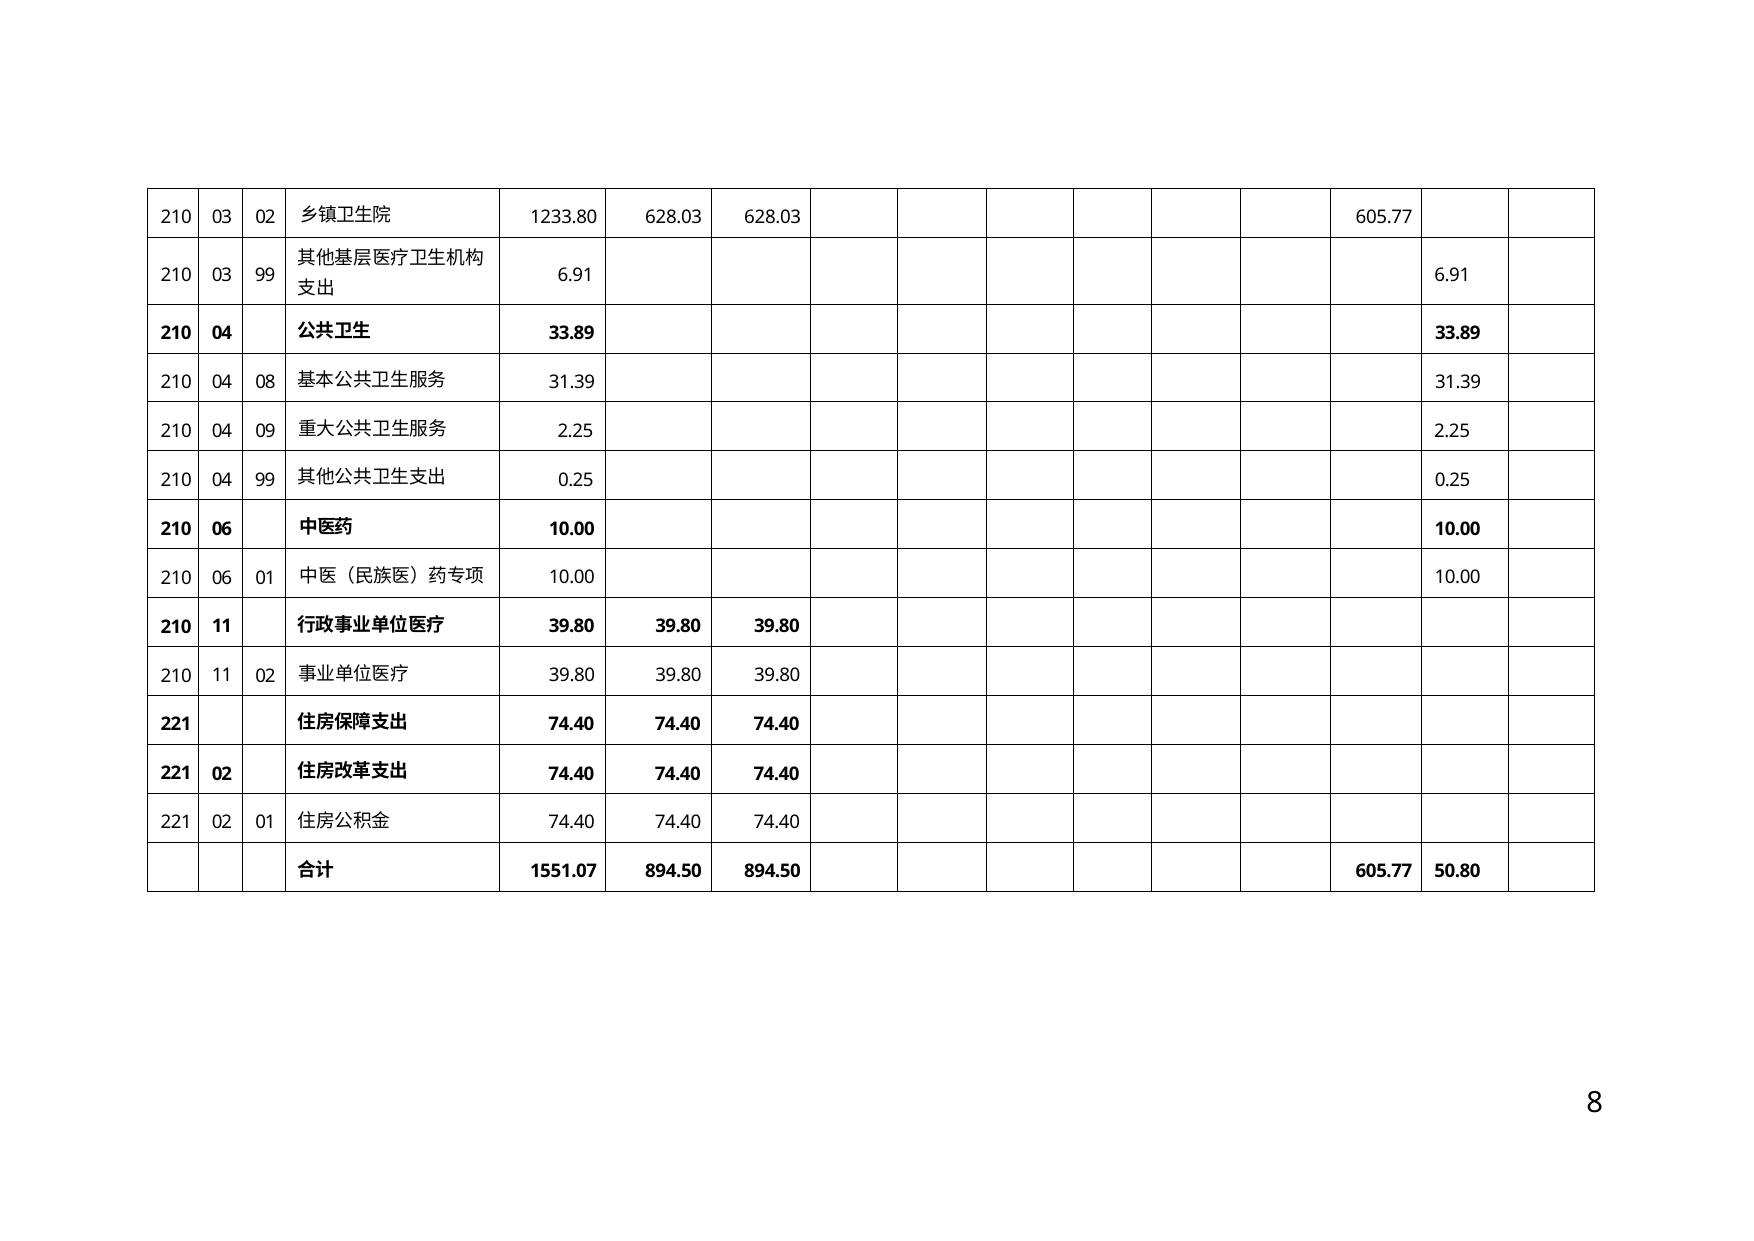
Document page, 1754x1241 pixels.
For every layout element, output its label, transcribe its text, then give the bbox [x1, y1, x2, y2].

table_cell [1152, 500, 1240, 548]
table_cell [1074, 549, 1151, 597]
table_cell 10.00 [500, 549, 605, 597]
table_cell [243, 696, 285, 744]
table_cell [243, 500, 285, 548]
table_cell [811, 745, 897, 793]
table_cell [987, 696, 1073, 744]
table_cell [1331, 745, 1421, 793]
table_cell [1241, 549, 1330, 597]
table_cell 6.91 [500, 238, 605, 303]
table_cell 74.40 [500, 696, 605, 744]
table_cell [712, 238, 810, 303]
table_cell 74.40 [606, 696, 711, 744]
table_cell [811, 549, 897, 597]
table_cell 事业单位医疗 [286, 647, 499, 695]
table_cell [606, 238, 711, 303]
table_cell [606, 451, 711, 499]
table_cell [1074, 354, 1151, 401]
table_cell [1422, 696, 1508, 744]
table_header 乡镇卫生院 [286, 189, 499, 237]
table_cell [606, 500, 711, 548]
table_header [1152, 189, 1240, 237]
table_cell [1152, 696, 1240, 744]
table_cell [1331, 500, 1421, 548]
table_cell [1509, 843, 1594, 891]
table_cell [1074, 402, 1151, 450]
table_cell 50.80 [1422, 843, 1508, 891]
table_cell [606, 354, 711, 401]
table_cell 210 [148, 451, 198, 499]
table_cell 其他基层医疗卫生机构 支出 [286, 238, 499, 303]
table_cell 210 [148, 500, 198, 548]
table_header 628.03 [712, 189, 810, 237]
table_cell 221 [148, 794, 198, 842]
table_cell 住房改革支出 [286, 745, 499, 793]
table_cell [1152, 843, 1240, 891]
table_cell 中医药 [286, 500, 499, 548]
table_cell [987, 598, 1073, 646]
table_cell [1241, 305, 1330, 352]
table_cell 221 [148, 696, 198, 744]
table_cell [712, 451, 810, 499]
table_cell [712, 500, 810, 548]
table_cell 合计 [286, 843, 499, 891]
table_cell 11 [199, 598, 242, 646]
table_cell 0.25 [1422, 451, 1508, 499]
table_cell [1074, 238, 1151, 303]
table_cell [712, 354, 810, 401]
table_cell 39.80 [606, 598, 711, 646]
table_cell 39.80 [500, 647, 605, 695]
table_cell 0.25 [500, 451, 605, 499]
table_header [1074, 189, 1151, 237]
table_cell [987, 843, 1073, 891]
table_cell [1241, 451, 1330, 499]
table_cell [811, 500, 897, 548]
table_cell [712, 549, 810, 597]
table_cell [811, 238, 897, 303]
table_header [1422, 189, 1508, 237]
table_cell [811, 598, 897, 646]
table_cell [1509, 402, 1594, 450]
table_cell [1241, 402, 1330, 450]
table_cell [1152, 549, 1240, 597]
table_cell [1509, 305, 1594, 352]
table_cell [1331, 451, 1421, 499]
table_cell [1074, 647, 1151, 695]
table_cell 08 [243, 354, 285, 401]
table_cell [987, 647, 1073, 695]
table_cell [811, 402, 897, 450]
table_cell [1152, 402, 1240, 450]
table_cell [898, 500, 986, 548]
table_cell 06 [199, 549, 242, 597]
table_cell [1509, 696, 1594, 744]
table_cell [987, 745, 1073, 793]
table_cell 其他公共卫生支出 [286, 451, 499, 499]
table_cell 39.80 [712, 598, 810, 646]
table_cell 605.77 [1331, 843, 1421, 891]
table_cell [1509, 354, 1594, 401]
table_cell 住房保障支出 [286, 696, 499, 744]
table_cell 39.80 [712, 647, 810, 695]
table_cell [1509, 598, 1594, 646]
table_cell 01 [243, 549, 285, 597]
table_cell [987, 354, 1073, 401]
table_cell [1241, 354, 1330, 401]
table_cell [811, 451, 897, 499]
table_header 210 [148, 189, 198, 237]
table_cell [1331, 354, 1421, 401]
table_cell [987, 500, 1073, 548]
table_cell [199, 696, 242, 744]
table_cell 04 [199, 354, 242, 401]
table_cell [1331, 549, 1421, 597]
table_cell [1509, 647, 1594, 695]
table_header 02 [243, 189, 285, 237]
table_cell 公共卫生 [286, 305, 499, 352]
table_cell 03 [199, 238, 242, 303]
table_cell [1331, 402, 1421, 450]
table_cell 重大公共卫生服务 [286, 402, 499, 450]
table_cell 02 [199, 745, 242, 793]
table_cell [1074, 451, 1151, 499]
table_cell 住房公积金 [286, 794, 499, 842]
table_cell [1074, 745, 1151, 793]
table_cell [898, 238, 986, 303]
table_cell [898, 305, 986, 352]
table_cell [1509, 745, 1594, 793]
table_cell 02 [243, 647, 285, 695]
table_cell [243, 305, 285, 352]
table_cell 2.25 [1422, 402, 1508, 450]
table_cell 74.40 [712, 794, 810, 842]
table_cell [811, 843, 897, 891]
table_cell 74.40 [606, 794, 711, 842]
table_cell 74.40 [606, 745, 711, 793]
table_cell [1331, 696, 1421, 744]
table_cell 210 [148, 647, 198, 695]
table_cell [1152, 598, 1240, 646]
table_cell [712, 402, 810, 450]
table_cell 01 [243, 794, 285, 842]
table_cell [1331, 598, 1421, 646]
table_cell [811, 305, 897, 352]
table_cell 11 [199, 647, 242, 695]
table_cell [987, 305, 1073, 352]
table_cell [898, 451, 986, 499]
table_cell 2.25 [500, 402, 605, 450]
table_cell [1074, 598, 1151, 646]
table_cell [898, 794, 986, 842]
table_cell 09 [243, 402, 285, 450]
table_cell [712, 305, 810, 352]
table_cell [1509, 238, 1594, 303]
table_cell 10.00 [500, 500, 605, 548]
table_header [1241, 189, 1330, 237]
table_cell 210 [148, 549, 198, 597]
table_cell 02 [199, 794, 242, 842]
table_cell [1152, 451, 1240, 499]
table_cell [606, 305, 711, 352]
table_header 03 [199, 189, 242, 237]
table_cell [898, 843, 986, 891]
table_cell [606, 549, 711, 597]
table_cell [1241, 598, 1330, 646]
table_cell 04 [199, 451, 242, 499]
table_cell [811, 647, 897, 695]
table_cell [1074, 843, 1151, 891]
table_cell [1422, 647, 1508, 695]
table_cell [898, 354, 986, 401]
table_cell [1152, 647, 1240, 695]
table_cell [1241, 843, 1330, 891]
table_cell [1331, 647, 1421, 695]
table_cell 221 [148, 745, 198, 793]
table_cell 33.89 [500, 305, 605, 352]
table_cell [1152, 745, 1240, 793]
table_cell [987, 794, 1073, 842]
table_cell 99 [243, 451, 285, 499]
table_cell 04 [199, 305, 242, 352]
table_cell [987, 451, 1073, 499]
table_cell 06 [199, 500, 242, 548]
table_cell [1152, 794, 1240, 842]
table_cell 10.00 [1422, 500, 1508, 548]
table_cell [1509, 549, 1594, 597]
table_cell 31.39 [1422, 354, 1508, 401]
table_cell 99 [243, 238, 285, 303]
table_cell [243, 598, 285, 646]
table_header 605.77 [1331, 189, 1421, 237]
table_cell 74.40 [712, 745, 810, 793]
table_cell [1074, 696, 1151, 744]
table_cell [243, 745, 285, 793]
table_cell [898, 745, 986, 793]
table_cell [1422, 598, 1508, 646]
table_cell [606, 402, 711, 450]
table_header [987, 189, 1073, 237]
table_cell [1241, 745, 1330, 793]
table_header 628.03 [606, 189, 711, 237]
table_cell [1241, 696, 1330, 744]
table_cell [898, 647, 986, 695]
table_cell [987, 549, 1073, 597]
table_cell [987, 238, 1073, 303]
table_cell 74.40 [500, 745, 605, 793]
table_cell [1331, 305, 1421, 352]
table_cell [1331, 238, 1421, 303]
table_cell [1509, 794, 1594, 842]
table_cell [898, 549, 986, 597]
table_cell [243, 843, 285, 891]
table_cell 39.80 [500, 598, 605, 646]
table_cell [811, 354, 897, 401]
table_header [811, 189, 897, 237]
table_header [898, 189, 986, 237]
table_cell 210 [148, 402, 198, 450]
table_cell 894.50 [606, 843, 711, 891]
table_cell 04 [199, 402, 242, 450]
table_cell 39.80 [606, 647, 711, 695]
table_cell 31.39 [500, 354, 605, 401]
table_cell [1152, 354, 1240, 401]
table_cell [1509, 451, 1594, 499]
table_cell [199, 843, 242, 891]
table_cell 行政事业单位医疗 [286, 598, 499, 646]
table_cell 1551.07 [500, 843, 605, 891]
table_cell [1074, 305, 1151, 352]
table_cell 210 [148, 238, 198, 303]
table_cell 33.89 [1422, 305, 1508, 352]
table_cell [811, 696, 897, 744]
table_cell 10.00 [1422, 549, 1508, 597]
table_cell [1074, 794, 1151, 842]
table_cell 基本公共卫生服务 [286, 354, 499, 401]
table_cell 74.40 [500, 794, 605, 842]
table_cell [898, 696, 986, 744]
table_cell [1241, 238, 1330, 303]
table_cell [1422, 794, 1508, 842]
table_header 1233.80 [500, 189, 605, 237]
table_cell [1241, 647, 1330, 695]
table_cell [1509, 500, 1594, 548]
table_cell [811, 794, 897, 842]
table_cell 210 [148, 354, 198, 401]
table_cell [1241, 500, 1330, 548]
table_cell [987, 402, 1073, 450]
table_cell 894.50 [712, 843, 810, 891]
table_cell [148, 843, 198, 891]
table_cell [1422, 745, 1508, 793]
table_cell 210 [148, 598, 198, 646]
table_cell 210 [148, 305, 198, 352]
table_header [1509, 189, 1594, 237]
table_cell [1241, 794, 1330, 842]
table_cell [898, 402, 986, 450]
table_cell 6.91 [1422, 238, 1508, 303]
table_cell [898, 598, 986, 646]
table_cell [1152, 238, 1240, 303]
table_cell 中医（民族医）药专项 [286, 549, 499, 597]
table_cell [1074, 500, 1151, 548]
table_cell [1331, 794, 1421, 842]
table_cell 74.40 [712, 696, 810, 744]
table_cell [1152, 305, 1240, 352]
